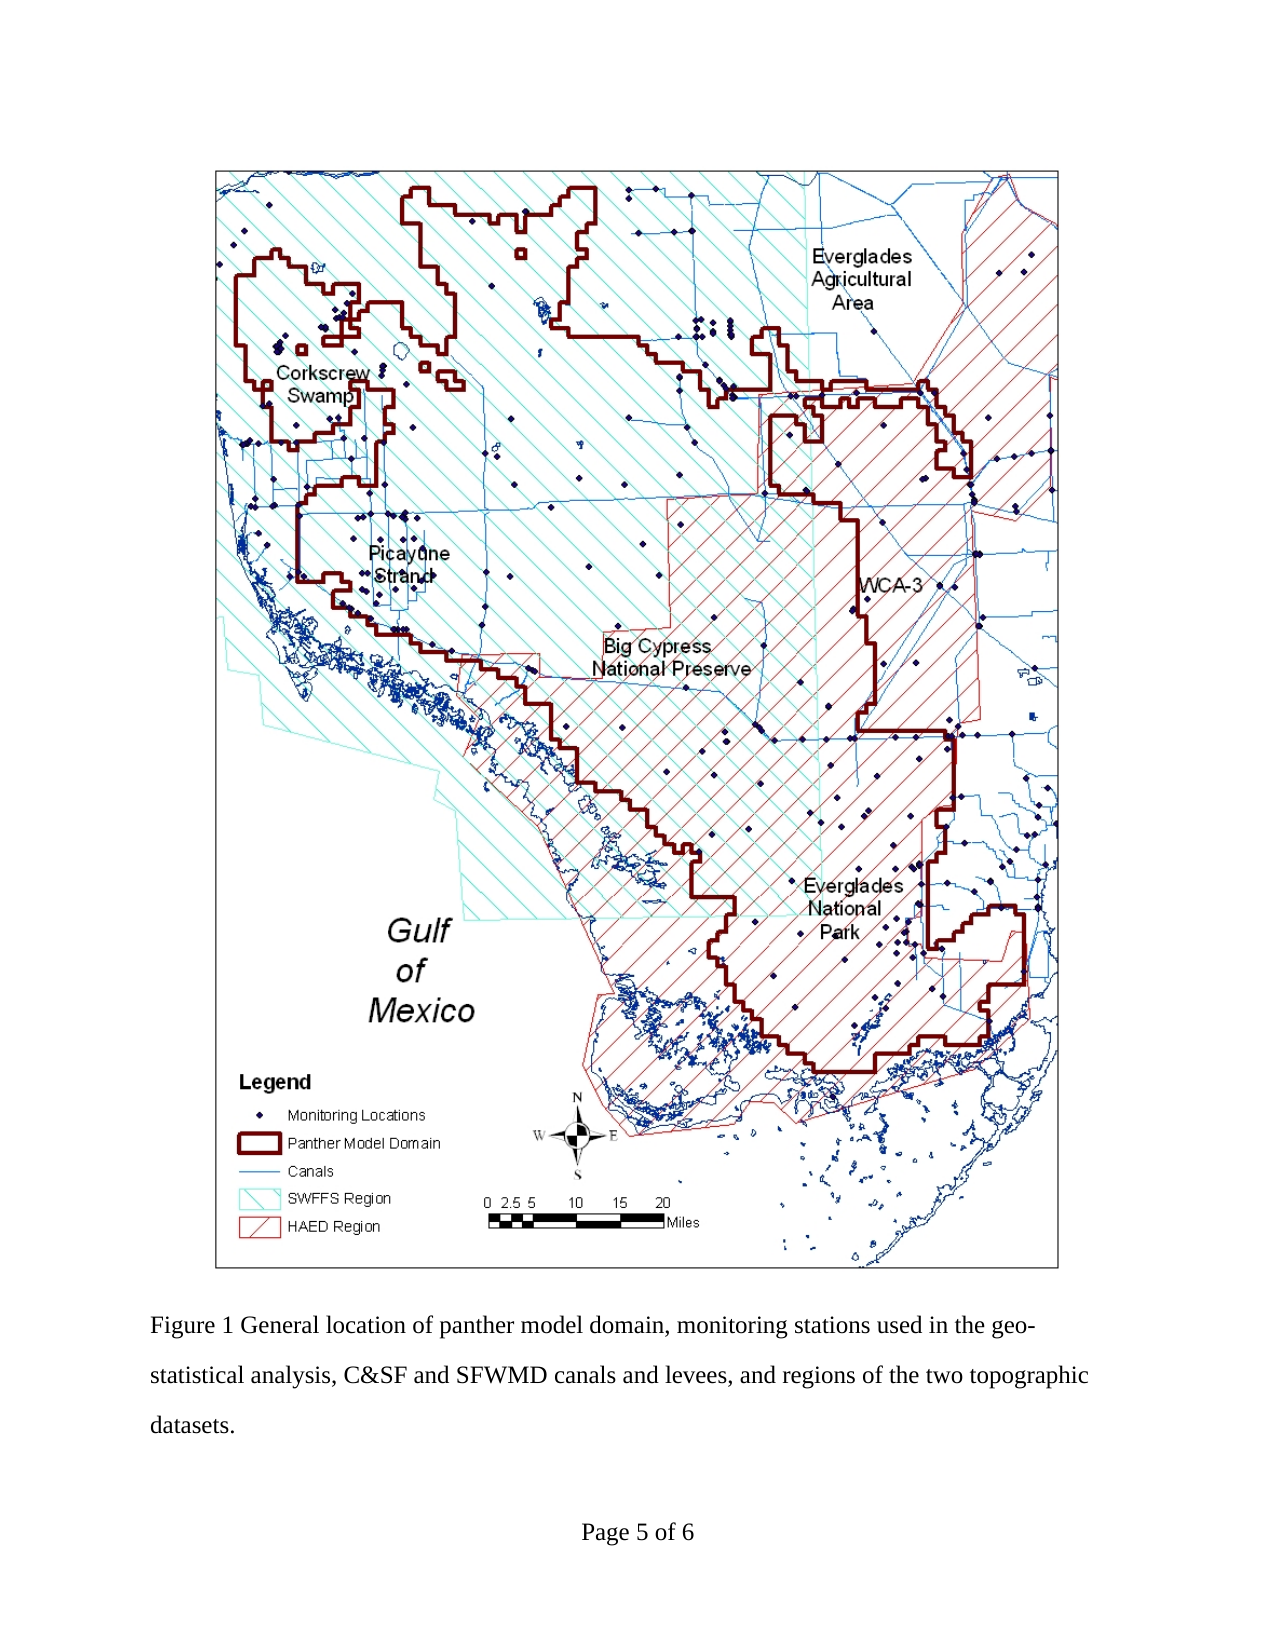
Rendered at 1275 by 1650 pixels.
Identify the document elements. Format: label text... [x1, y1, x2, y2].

picture [197, 150, 1078, 1289]
text Figure 1 General location of panther model domain, monitoring stations used in the geo-statistical analysis, C&SF and SFWMD canals and levees, and regions of the two topographic datasets. [150, 1288, 1125, 1438]
